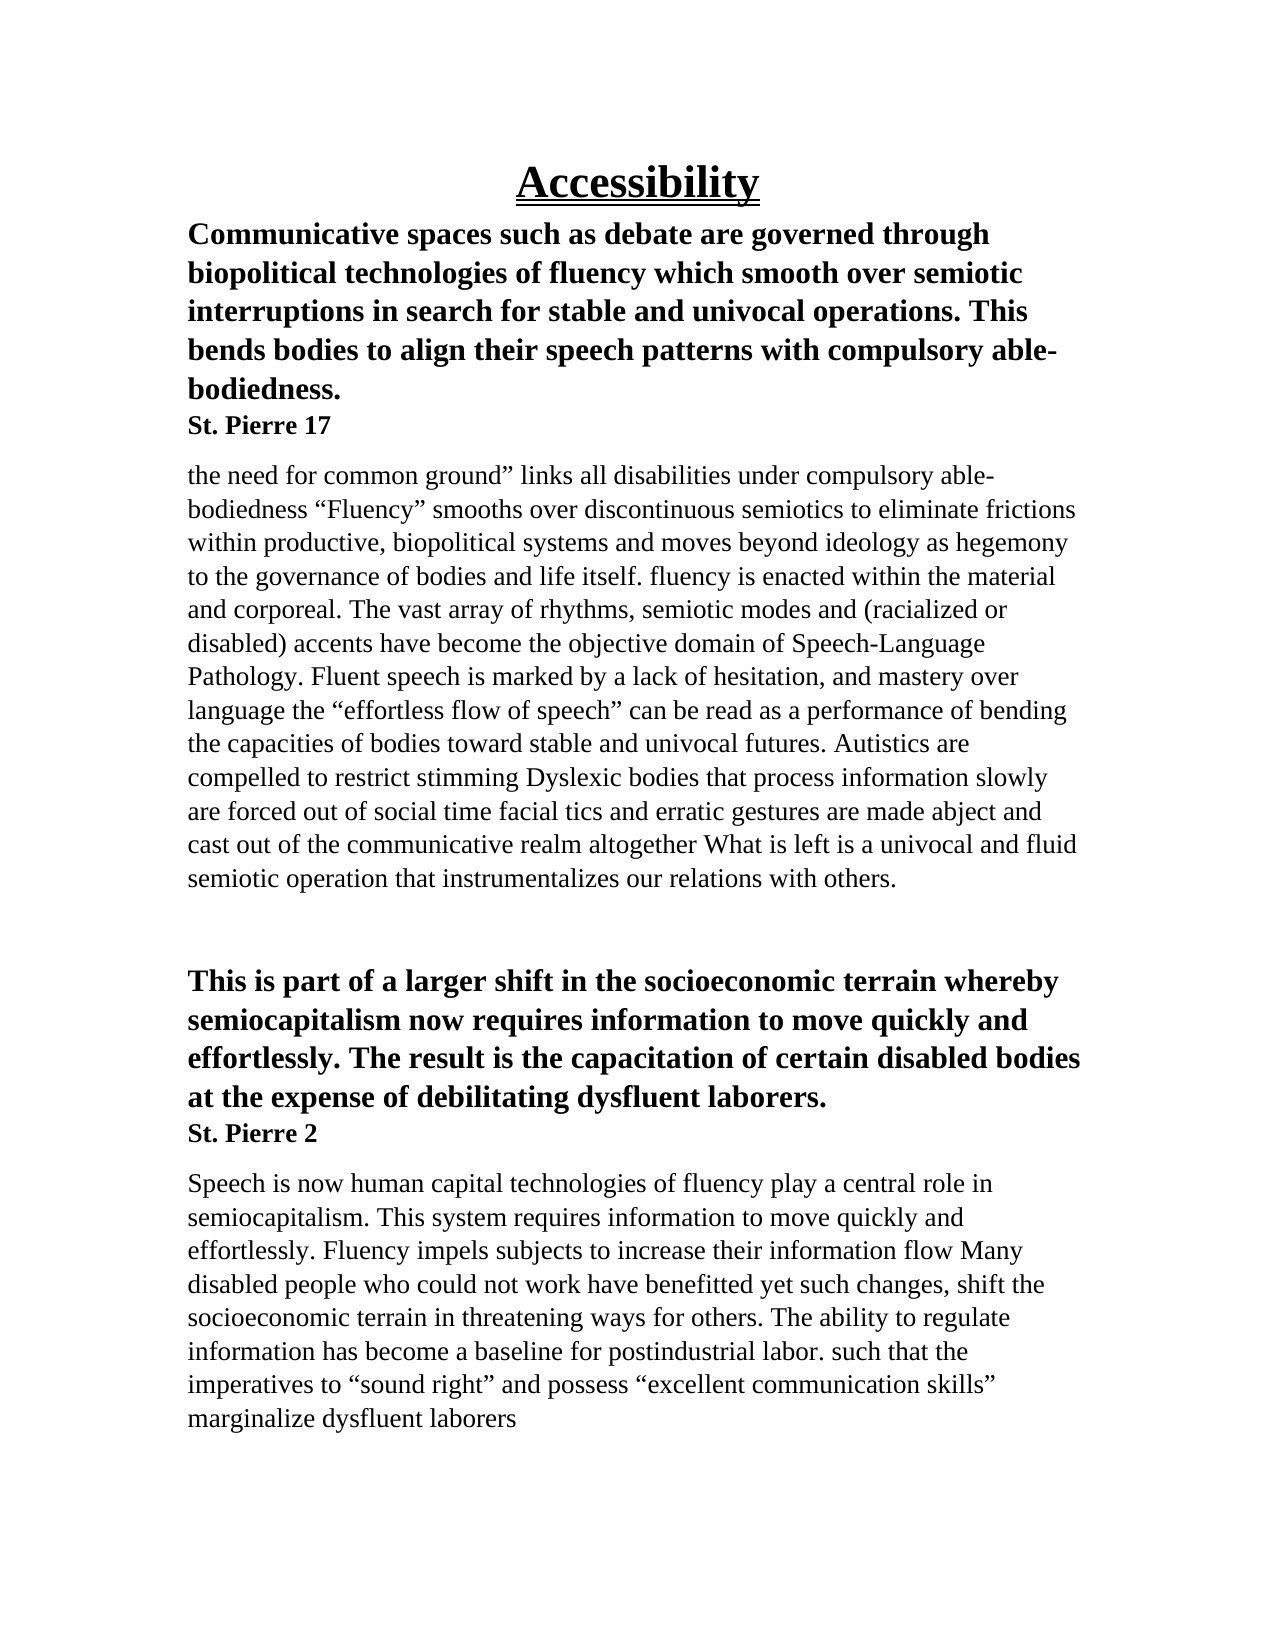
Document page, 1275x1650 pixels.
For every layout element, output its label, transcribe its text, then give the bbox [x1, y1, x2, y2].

text St. Pierre 17 [187, 409, 1087, 440]
text St. Pierre 2 [187, 1117, 1087, 1148]
subtitle Communicative spaces such as debate are governed through biopolitical technologies of fluency which smooth over semiotic interruptions in search for stable and univocal operations. This bends bodies to align their speech patterns with compulsory able-bodiedness. [187, 215, 1087, 406]
text Speech is now human capital technologies of fluency play a central role in semiocapitalism. This system requires information to move quickly and effortlessly. Fluency impels subjects to increase their information flow Many disabled people who could not work have benefitted yet such changes, shift the socioeconomic terrain in threatening ways for others. The ability to regulate information has become a baseline for postindustrial labor. such that the imperatives to “sound right” and possess “excellent communication skills” marginalize dysfluent laborers [187, 1167, 1087, 1433]
subtitle This is part of a larger shift in the socioeconomic terrain whereby semiocapitalism now requires information to move quickly and effortlessly. The result is the capacitation of certain disabled bodies at the expense of debilitating dysfluent laborers. [187, 962, 1087, 1114]
text the need for common ground” links all disabilities under compulsory able-bodiedness “Fluency” smooths over discontinuous semiotics to eliminate frictions within productive, biopolitical systems and moves beyond ideology as hegemony to the governance of bodies and life itself. fluency is enacted within the material and corporeal. The vast array of rhythms, semiotic modes and (racialized or disabled) accents have become the objective domain of Speech-Language Pathology. Fluent speech is marked by a lack of hesitation, and mastery over language the “effortless flow of speech” can be read as a performance of bending the capacities of bodies toward stable and univocal futures. Autistics are compelled to restrict stimming Dyslexic bodies that process information slowly are forced out of social time facial tics and erratic gestures are made abject and cast out of the communicative realm altogether What is left is a univocal and fluid semiotic operation that instrumentalizes our relations with others. [187, 459, 1087, 893]
subtitle Accessibility [187, 154, 1087, 207]
